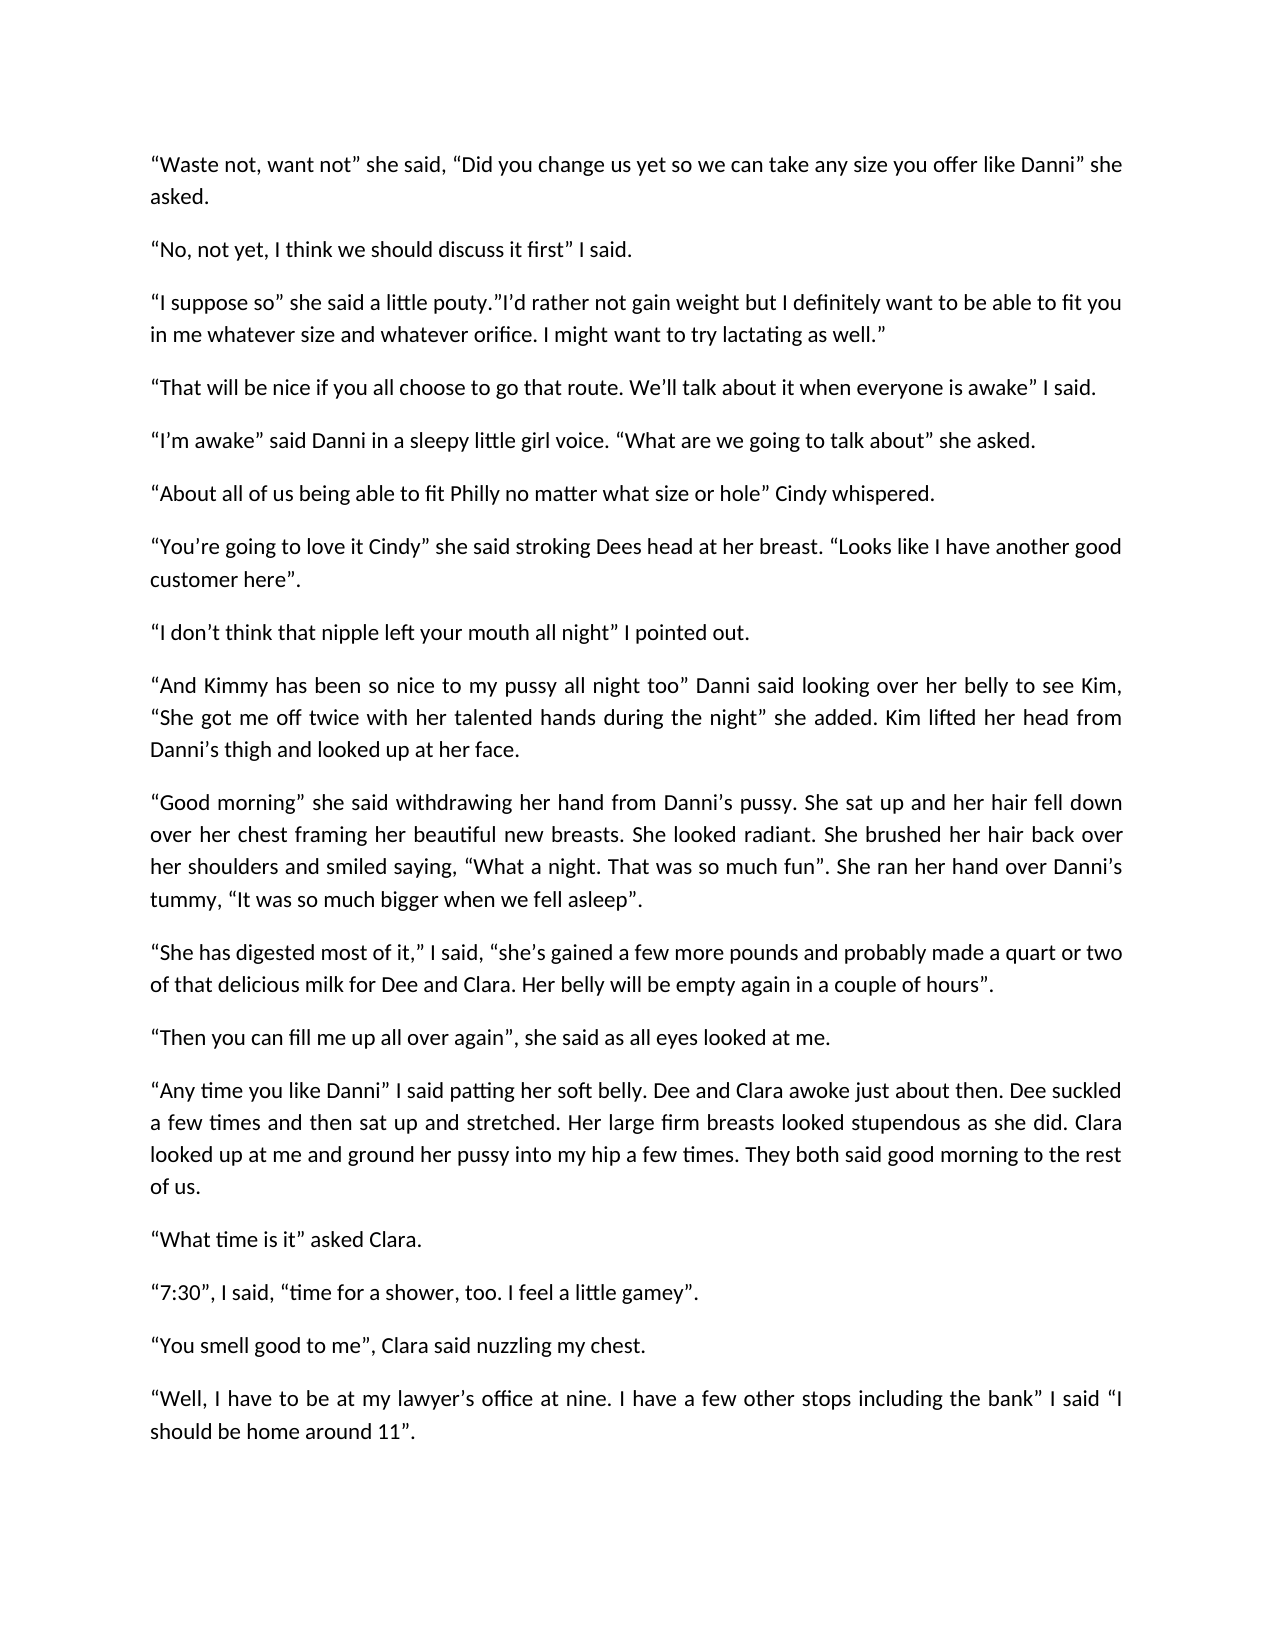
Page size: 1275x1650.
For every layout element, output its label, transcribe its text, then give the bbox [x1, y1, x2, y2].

text “Waste not, want not” she said, “Did you change us yet so we can take any size you offer like Danni” she asked. [150, 150, 1125, 210]
text “I don’t think that nipple left your mouth all night” I pointed out. [150, 618, 1125, 646]
text “She has digested most of it,” I said, “she’s gained a few more pounds and probably made a quart or two of that delicious milk for Dee and Clara. Her belly will be empty again in a couple of hours”. [150, 938, 1125, 998]
text “Any time you like Danni” I said patting her soft belly. Dee and Clara awoke just about then. Dee suckled a few times and then sat up and stretched. Her large firm breasts looked stupendous as she did. Clara looked up at me and ground her pussy into my hip a few times. They both said good morning to the rest of us. [150, 1076, 1125, 1201]
text “That will be nice if you all choose to go that route. We’ll talk about it when everyone is awake” I said. [150, 373, 1125, 401]
text “I’m awake” said Danni in a sleepy little girl voice. “What are we going to talk about” she asked. [150, 426, 1125, 454]
text “And Kimmy has been so nice to my pussy all night too” Danni said looking over her belly to see Kim, “She got me off twice with her talented hands during the night” she added. Kim lifted her head from Danni’s thigh and looked up at her face. [150, 671, 1125, 763]
text “7:30”, I said, “time for a shower, too. I feel a little gamey”. [150, 1278, 1125, 1307]
text “You’re going to love it Cindy” she said stroking Dees head at her breast. “Looks like I have another good customer here”. [150, 532, 1125, 593]
text “Good morning” she said withdrawing her hand from Danni’s pussy. She sat up and her hair fell down over her chest framing her beautiful new breasts. She looked radiant. She brushed her hair back over her shoulders and smiled saying, “What a night. That was so much fun”. She ran her hand over Danni’s tummy, “It was so much bigger when we fell asleep”. [150, 788, 1125, 913]
text “About all of us being able to fit Philly no matter what size or hole” Cindy whispered. [150, 479, 1125, 507]
text “No, not yet, I think we should discuss it first” I said. [150, 235, 1125, 263]
text “I suppose so” she said a little pouty.”I’d rather not gain weight but I definitely want to be able to fit you in me whatever size and whatever orifice. I might want to try lactating as well.” [150, 288, 1125, 348]
text “Well, I have to be at my lawyer’s office at nine. I have a few other stops including the bank” I said “I should be home around 11”. [150, 1384, 1125, 1445]
text “What time is it” asked Clara. [150, 1226, 1125, 1253]
text “You smell good to me”, Clara said nuzzling my chest. [150, 1332, 1125, 1359]
text “Then you can fill me up all over again”, she said as all eyes looked at me. [150, 1023, 1125, 1051]
